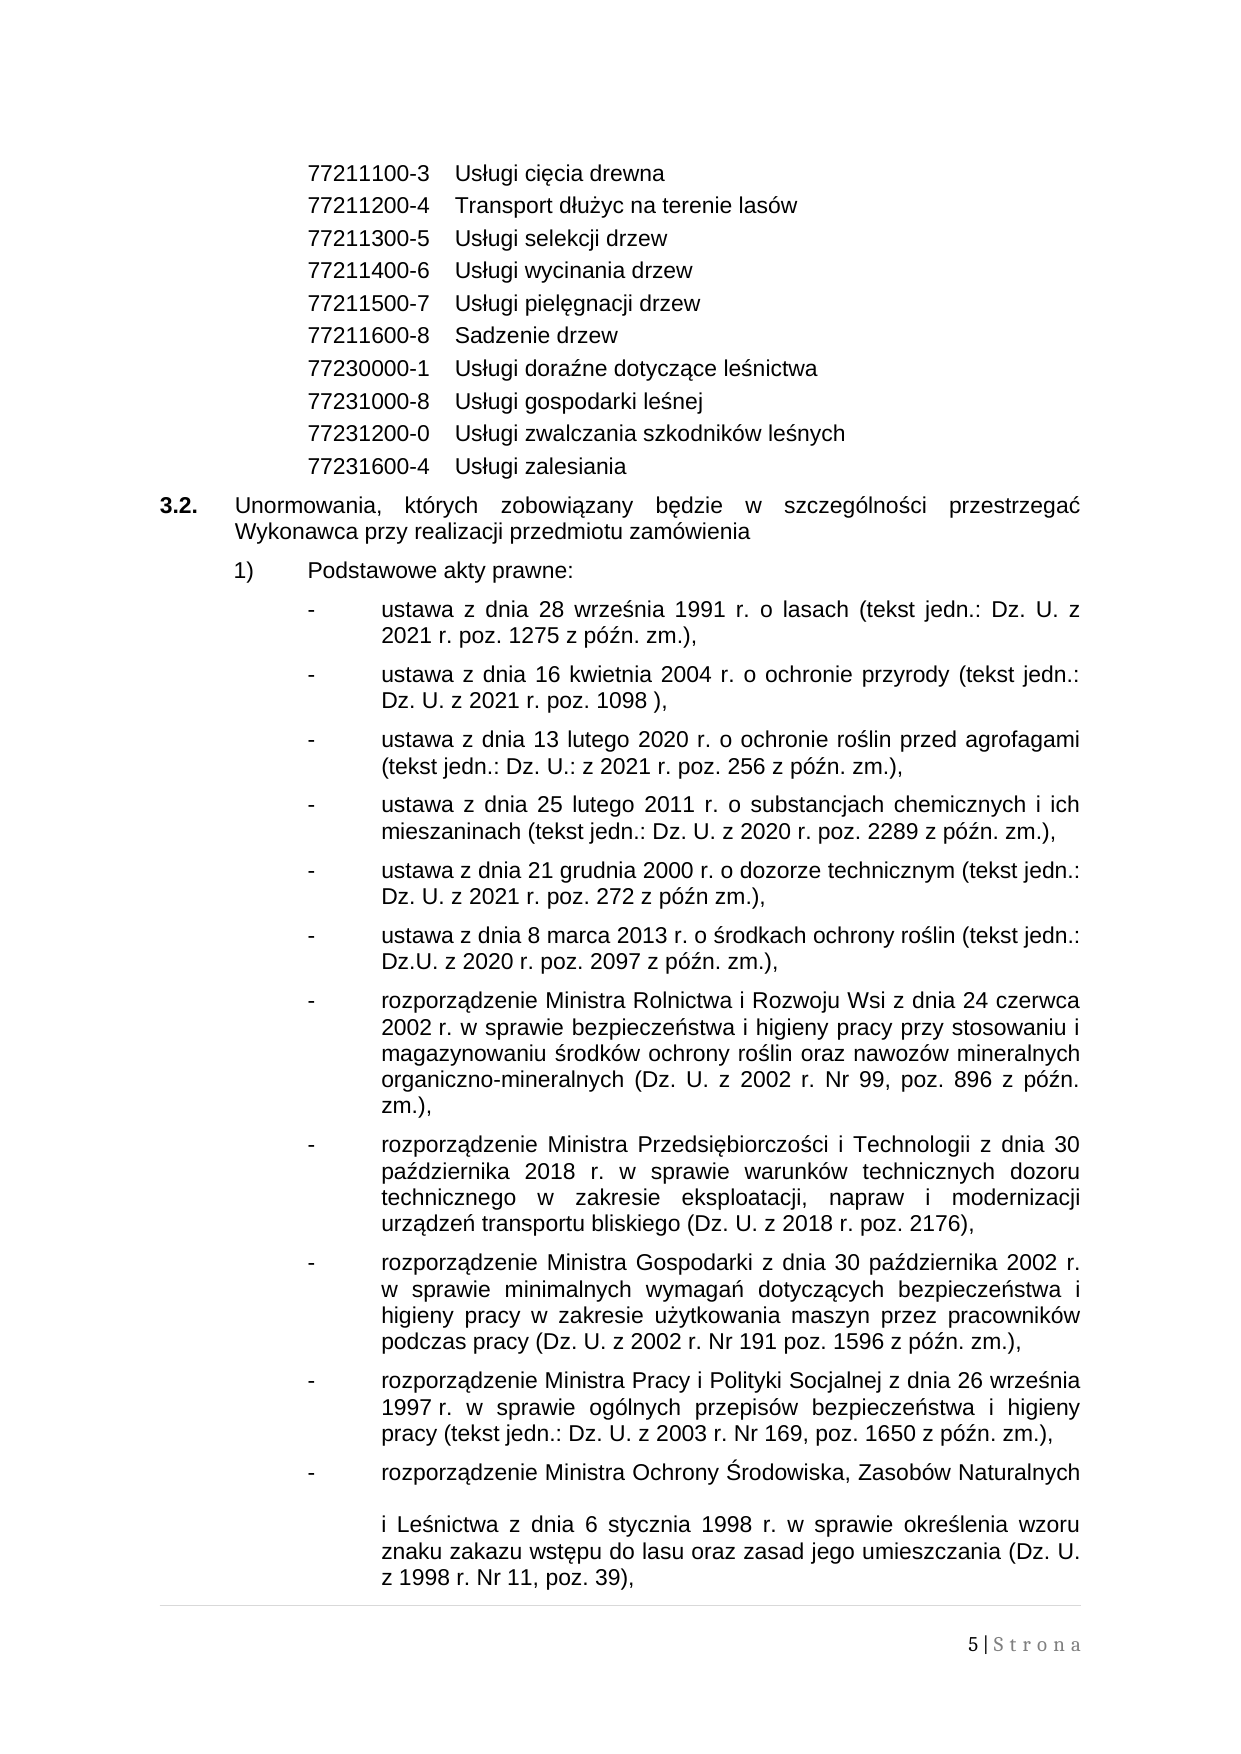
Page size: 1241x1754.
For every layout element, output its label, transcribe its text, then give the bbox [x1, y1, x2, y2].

text 77211500-7 Usługi pielęgnacji drzew [307, 290, 1081, 316]
text 77211100-3 Usługi cięcia drewna [307, 159, 1081, 186]
text - rozporządzenie Ministra Pracy i Polityki Socjalnej z dnia 26 września 1997 r. w sprawie ogólnych przepisów bezpieczeństwa i higieny pracy (tekst jedn.: Dz. U. z 2003 r. Nr 169, poz. 1650 z późn. zm.), [307, 1367, 1081, 1446]
text 1) Podstawowe akty prawne: [233, 557, 1081, 583]
list Unormowania, których zobowiązany będzie w szczególności przestrzegać Wykonawca przy realizacji przedmiotu zamówienia [159, 492, 1081, 544]
text - rozporządzenie Ministra Ochrony Środowiska, Zasobów Naturalnych i Leśnictwa z dnia 6 stycznia 1998 r. w sprawie określenia wzoru znaku zakazu wstępu do lasu oraz zasad jego umieszczania (Dz. U. z 1998 r. Nr 11, poz. 39), [307, 1459, 1081, 1591]
text 77211400-6 Usługi wycinania drzew [307, 257, 1081, 284]
text 77211600-8 Sadzenie drzew [307, 322, 1081, 349]
text - rozporządzenie Ministra Przedsiębiorczości i Technologii z dnia 30 października 2018 r. w sprawie warunków technicznych dozoru technicznego w zakresie eksploatacji, napraw i modernizacji urządzeń transportu bliskiego (Dz. U. z 2018 r. poz. 2176), [307, 1131, 1081, 1237]
text - ustawa z dnia 16 kwietnia 2004 r. o ochronie przyrody (tekst jedn.: Dz. U. z 2021 r. poz. 1098 ), [307, 661, 1081, 714]
text - ustawa z dnia 21 grudnia 2000 r. o dozorze technicznym (tekst jedn.: Dz. U. z 2021 r. poz. 272 z późn zm.), [307, 857, 1081, 909]
text 77231000-8 Usługi gospodarki leśnej [307, 388, 1081, 414]
text 77231600-4 Usługi zalesiania [307, 453, 1081, 479]
text - ustawa z dnia 13 lutego 2020 r. o ochronie roślin przed agrofagami (tekst jedn.: Dz. U.: z 2021 r. poz. 256 z późn. zm.), [307, 726, 1081, 779]
text - rozporządzenie Ministra Gospodarki z dnia 30 października 2002 r. w sprawie minimalnych wymagań dotyczących bezpieczeństwa i higieny pracy w zakresie użytkowania maszyn przez pracowników podczas pracy (Dz. U. z 2002 r. Nr 191 poz. 1596 z późn. zm.), [307, 1249, 1081, 1355]
text 77230000-1 Usługi doraźne dotyczące leśnictwa [307, 355, 1081, 381]
text 77211200-4 Transport dłużyc na terenie lasów [307, 192, 1081, 218]
text - ustawa z dnia 25 lutego 2011 r. o substancjach chemicznych i ich mieszaninach (tekst jedn.: Dz. U. z 2020 r. poz. 2289 z późn. zm.), [307, 791, 1081, 844]
text - ustawa z dnia 28 września 1991 r. o lasach (tekst jedn.: Dz. U. z 2021 r. poz. 1275 z późn. zm.), [307, 596, 1081, 648]
text 77231200-0 Usługi zwalczania szkodników leśnych [307, 420, 1081, 447]
text - rozporządzenie Ministra Rolnictwa i Rozwoju Wsi z dnia 24 czerwca 2002 r. w sprawie bezpieczeństwa i higieny pracy przy stosowaniu i magazynowaniu środków ochrony roślin oraz nawozów mineralnych organiczno-mineralnych (Dz. U. z 2002 r. Nr 99, poz. 896 z późn. zm.), [307, 987, 1081, 1119]
text - ustawa z dnia 8 marca 2013 r. o środkach ochrony roślin (tekst jedn.: Dz.U. z 2020 r. poz. 2097 z późn. zm.), [307, 922, 1081, 974]
text 77211300-5 Usługi selekcji drzew [307, 225, 1081, 251]
